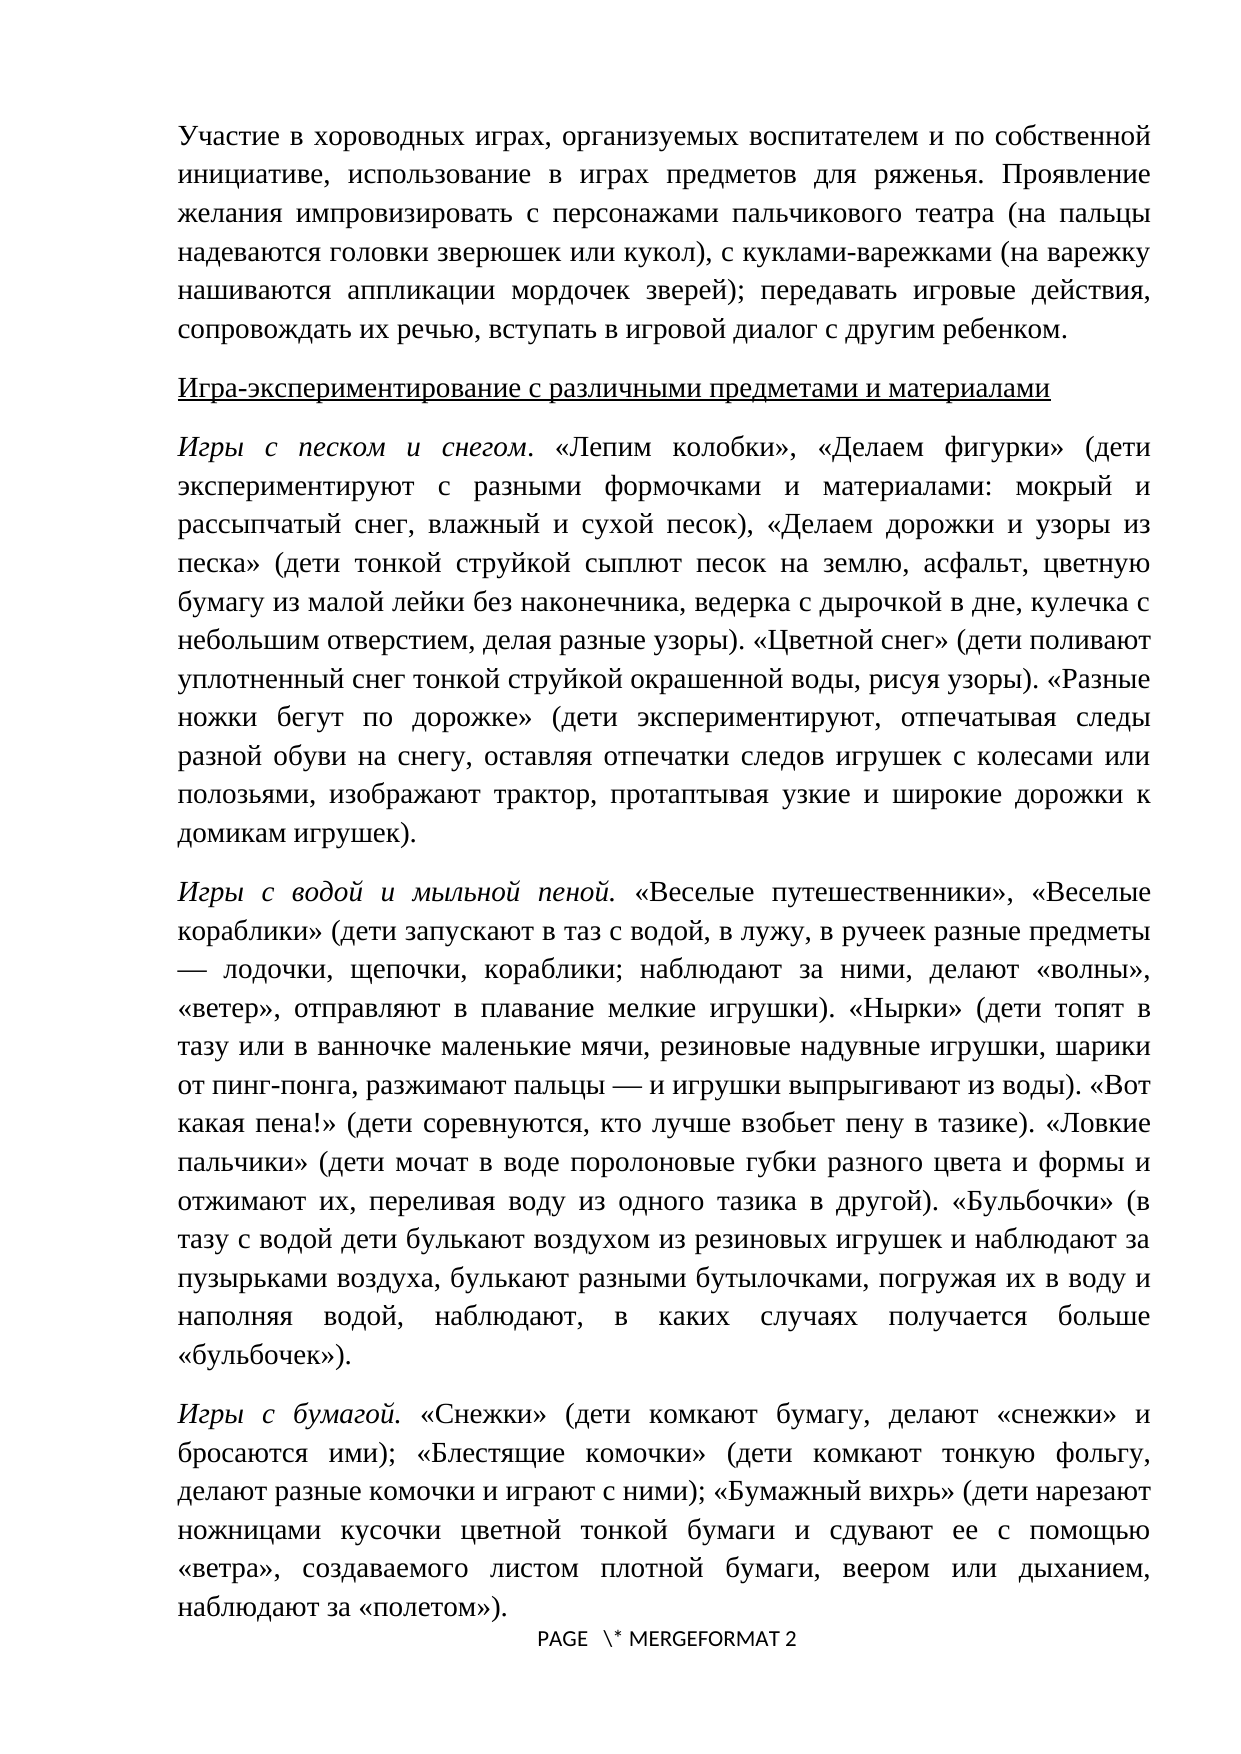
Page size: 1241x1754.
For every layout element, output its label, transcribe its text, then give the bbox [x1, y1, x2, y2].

text Игры с бумагой. «Снежки» (дети комкают бумагу, делают «снежки» и бросаются ими); «Блестящие комочки» (дети комкают тонкую фольгу, делают разные комочки и играют с ними); «Бумажный вихрь» (дети нарезают ножницами кусочки цветной тонкой бумаги и сдувают ее с помощью «ветра», создаваемого листом плотной бумаги, веером или дыханием, наблюдают за «полетом»). [177, 1396, 1152, 1622]
text Игры с водой и мыльной пеной. «Веселые путешественники», «Веселые кораблики» (дети запускают в таз с водой, в лужу, в ручеек разные предметы — лодочки, щепочки, кораблики; наблюдают за ними, делают «волны», «ветер», отправляют в плавание мелкие игрушки). «Нырки» (дети топят в тазу или в ванночке маленькие мячи, резиновые надувные игрушки, шарики от пинг-понга, разжимают пальцы — и игрушки выпрыгивают из воды). «Вот какая пена!» (дети соревнуются, кто лучше взобьет пену в тазике). «Ловкие пальчики» (дети мочат в воде поролоновые губки разного цвета и формы и отжимают их, переливая воду из одного тазика в другой). «Бульбочки» (в тазу с водой дети булькают воздухом из резиновых игрушек и наблюдают за пузырьками воздуха, булькают разными бутылочками, погружая их в воду и наполняя водой, наблюдают, в каких случаях получается больше «бульбочек»). [177, 874, 1152, 1370]
text Участие в хороводных играх, организуемых воспитателем и по собственной инициативе, использование в играх предметов для ряженья. Проявление желания импровизировать с персонажами пальчикового театра (на пальцы надеваются головки зверюшек или кукол), с куклами-варежками (на варежку нашиваются аппликации мордочек зверей); передавать игровые действия, сопровождать их речью, вступать в игровой диалог с другим ребенком. [177, 118, 1152, 344]
text Игра-экспериментирование с различными предметами и материалами [177, 370, 1152, 404]
text Игры с песком и снегом. «Лепим колобки», «Делаем фигурки» (дети экспериментируют с разными формочками и материалами: мокрый и рассыпчатый снег, влажный и сухой песок), «Делаем дорожки и узоры из песка» (дети тонкой струйкой сыплют песок на землю, асфальт, цветную бумагу из малой лейки без наконечника, ведерка с дырочкой в дне, кулечка с небольшим отверстием, делая разные узоры). «Цветной снег» (дети поливают уплотненный снег тонкой струйкой окрашенной воды, рисуя узоры). «Разные ножки бегут по дорожке» (дети экспериментируют, отпечатывая следы разной обуви на снегу, оставляя отпечатки следов игрушек с колесами или полозьями, изображают трактор, протаптывая узкие и широкие дорожки к домикам игрушек). [177, 429, 1152, 848]
